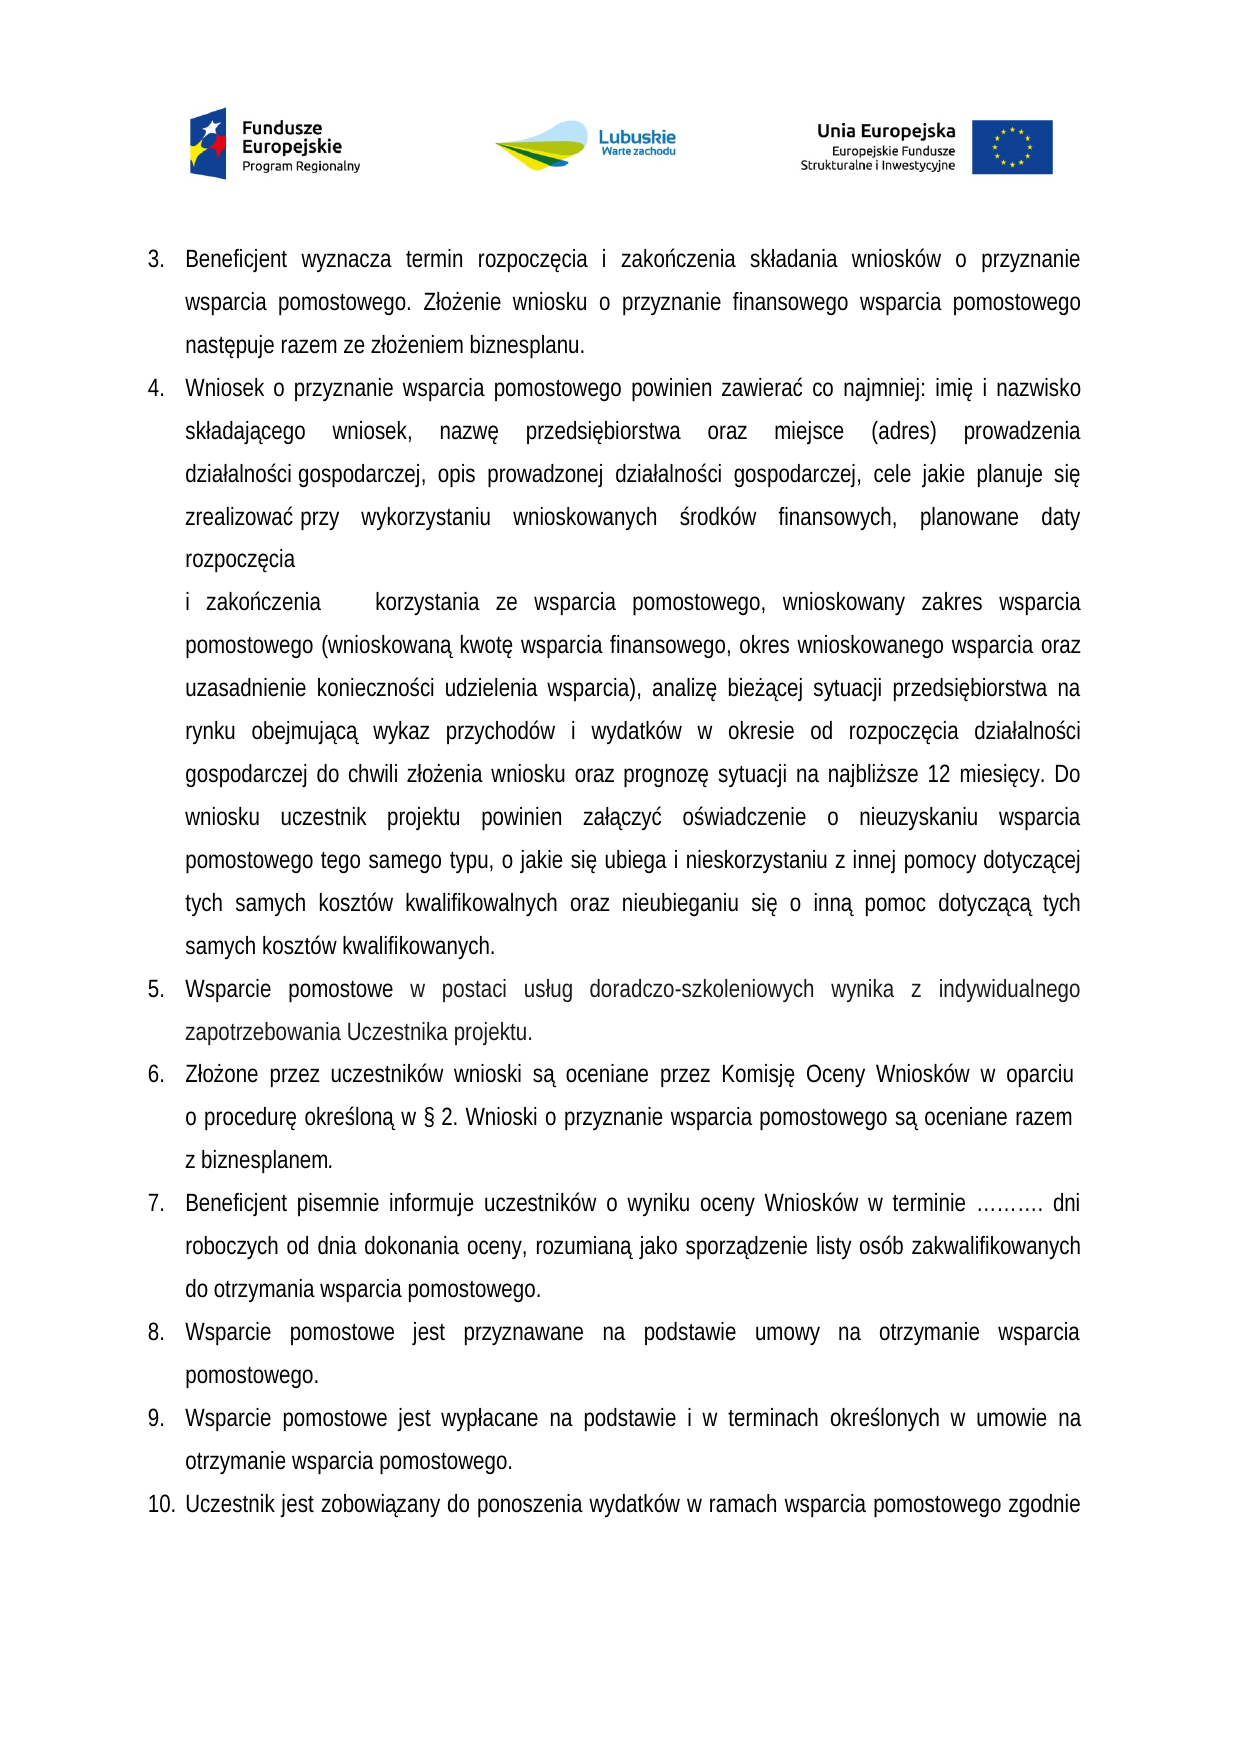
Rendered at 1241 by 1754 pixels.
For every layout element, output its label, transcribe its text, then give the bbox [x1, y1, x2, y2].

list Wsparcie pomostowe jest wypłacane na podstawie i w terminach określonych w umowie na otrzymanie wsparcia pomostowego. [148, 1403, 1081, 1474]
list Beneficjent wyznacza termin rozpoczęcia i zakończenia składania wniosków o przyznanie wsparcia pomostowego. Złożenie wniosku o przyznanie finansowego wsparcia pomostowego następuje razem ze złożeniem biznesplanu. [148, 244, 1081, 358]
list Wsparcie pomostowe jest przyznawane na podstawie umowy na otrzymanie wsparcia pomostowego. [148, 1317, 1081, 1388]
list Beneficjent pisemnie informuje uczestników o wyniku oceny Wniosków w terminie ………. dni roboczych od dnia dokonania oceny, rozumianą jako sporządzenie listy osób zakwalifikowanych do otrzymania wsparcia pomostowego. [148, 1188, 1081, 1303]
list Wniosek o przyznanie wsparcia pomostowego powinien zawierać co najmniej: imię i nazwisko składającego wniosek, nazwę przedsiębiorstwa oraz miejsce (adres) prowadzenia działalności gospodarczej, opis prowadzonej działalności gospodarczej, cele jakie planuje się zrealizować przy wykorzystaniu wnioskowanych środków finansowych, planowane daty rozpoczęcia i zakończenia korzystania ze wsparcia pomostowego, wnioskowany zakres wsparcia pomostowego (wnioskowaną kwotę wsparcia finansowego, okres wnioskowanego wsparcia oraz uzasadnienie konieczności udzielenia wsparcia), analizę bieżącej sytuacji przedsiębiorstwa na rynku obejmującą wykaz przychodów i wydatków w okresie od rozpoczęcia działalności gospodarczej do chwili złożenia wniosku oraz prognozę sytuacji na najbliższe 12 miesięcy. Do wniosku uczestnik projektu powinien załączyć oświadczenie o nieuzyskaniu wsparcia pomostowego tego samego typu, o jakie się ubiega i nieskorzystaniu z innej pomocy dotyczącej tych samych kosztów kwalifikowalnych oraz nieubieganiu się o inną pomoc dotyczącą tych samych kosztów kwalifikowanych. [148, 373, 1081, 959]
picture [147, 73, 1093, 216]
list Złożone przez uczestników wnioski są oceniane przez Komisję Oceny Wniosków w oparciu o procedurę określoną w § 2. Wnioski o przyznanie wsparcia pomostowego są oceniane razem z biznesplanem. [148, 1059, 1081, 1174]
list Wsparcie pomostowe w postaci usług doradczo-szkoleniowych wynika z indywidualnego zapotrzebowania Uczestnika projektu. [148, 973, 1081, 1045]
